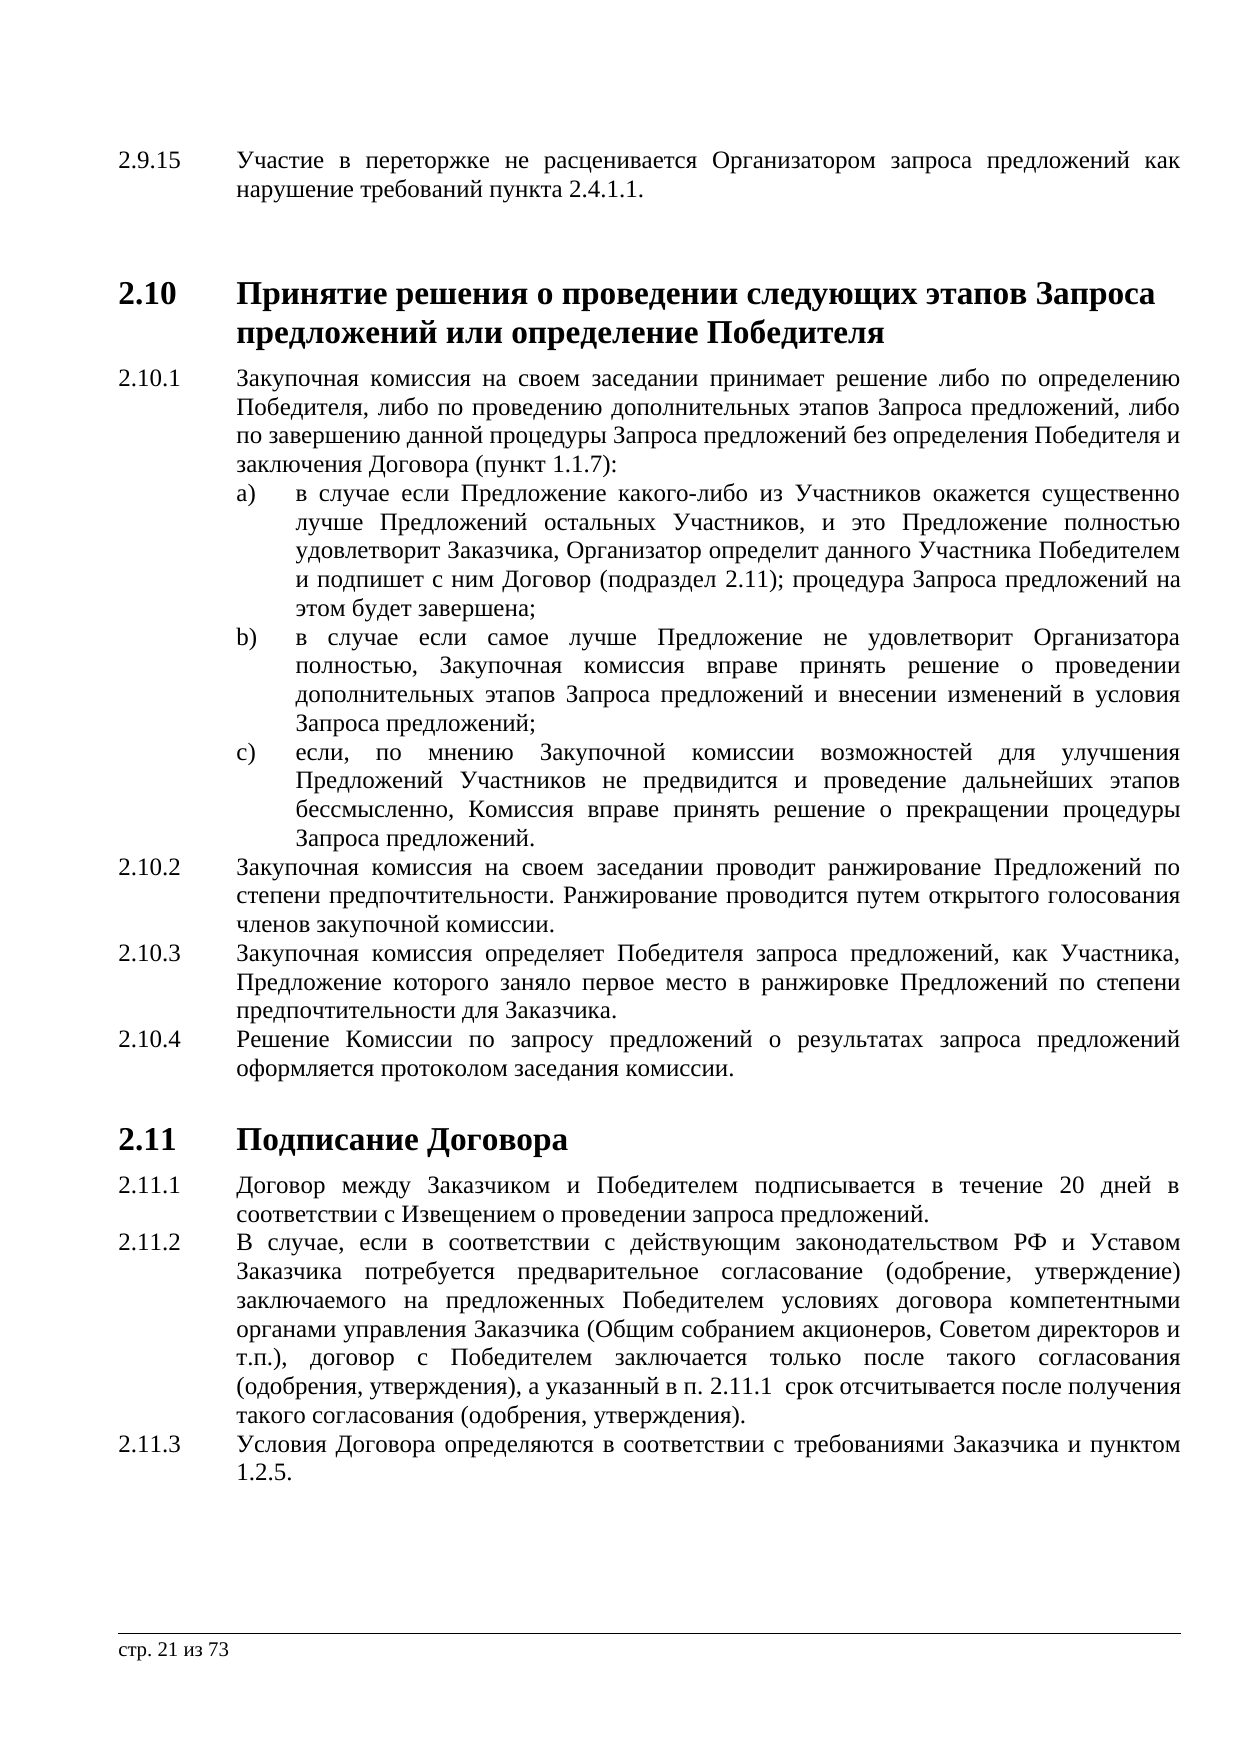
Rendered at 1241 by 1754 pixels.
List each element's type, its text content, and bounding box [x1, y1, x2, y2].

text Закупочная комиссия на своем заседании принимает решение либо по определению Победителя, либо по проведению дополнительных этапов Запроса предложений, либо по завершению данной процедуры Запроса предложений без определения Победителя и заключения Договора (пункт 1.1.7): [118, 363, 1181, 478]
text Закупочная комиссия на своем заседании проводит ранжирование Предложений по степени предпочтительности. Ранжирование проводится путем открытого голосования членов закупочной комиссии. [118, 852, 1181, 938]
text в случае если самое лучше Предложение не удовлетворит Организатора полностью, Закупочная комиссия вправе принять решение о проведении дополнительных этапов Запроса предложений и внесении изменений в условия Запроса предложений; [236, 622, 1181, 737]
text Условия Договора определяются в соответствии с требованиями Заказчика и пунктом 1.2.5. [118, 1429, 1181, 1486]
text Участие в переторжке не расценивается Организатором запроса предложений как нарушение требований пункта 2.4.1.1. [118, 145, 1181, 203]
text Закупочная комиссия определяет Победителя запроса предложений, как Участника, Предложение которого заняло первое место в ранжировке Предложений по степени предпочтительности для Заказчика. [118, 938, 1181, 1024]
subtitle Подписание Договора [118, 1119, 1181, 1157]
text в случае если Предложение какого-либо из Участников окажется существенно лучше Предложений остальных Участников, и это Предложение полностью удовлетворит Заказчика, Организатор определит данного Участника Победителем и подпишет с ним Договор (подраздел 2.11); процедура Запроса предложений на этом будет завершена; [236, 478, 1181, 622]
text Договор между Заказчиком и Победителем подписывается в течение 20 дней в соответствии с Извещением о проведении запроса предложений. [118, 1170, 1181, 1227]
text В случае, если в соответствии с действующим законодательством РФ и Уставом Заказчика потребуется предварительное согласование (одобрение, утверждение) заключаемого на предложенных Победителем условиях договора компетентными органами управления Заказчика (Общим собранием акционеров, Советом директоров и т.п.), договор с Победителем заключается только после такого согласования (одобрения, утверждения), а указанный в п. 2.11.1 срок отсчитывается после получения такого согласования (одобрения, утверждения). [118, 1227, 1181, 1429]
subtitle Принятие решения о проведении следующих этапов Запроса предложений или определение Победителя [118, 274, 1181, 350]
text Решение Комиссии по запросу предложений о результатах запроса предложений оформляется протоколом заседания комиссии. [118, 1024, 1181, 1082]
text если, по мнению Закупочной комиссии возможностей для улучшения Предложений Участников не предвидится и проведение дальнейших этапов бессмысленно, Комиссия вправе принять решение о прекращении процедуры Запроса предложений. [236, 737, 1181, 852]
